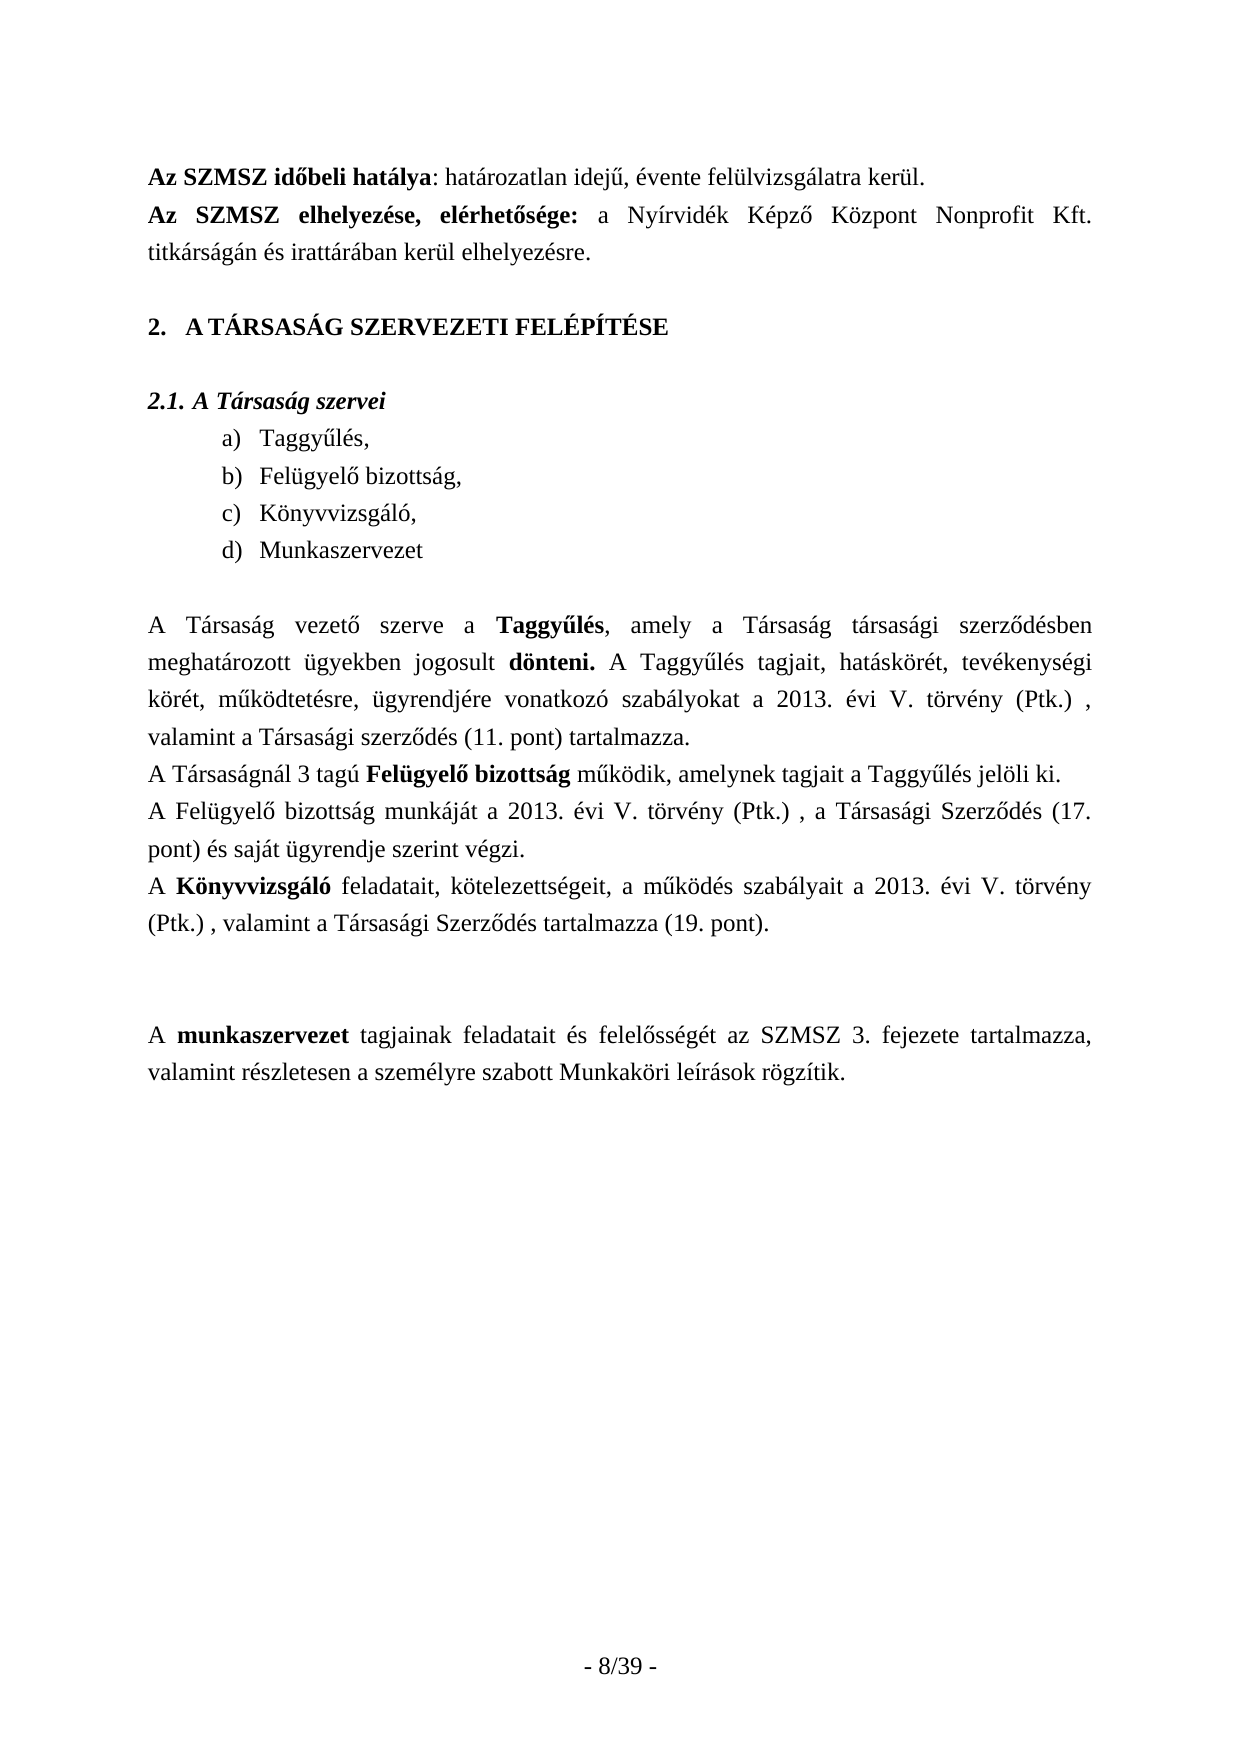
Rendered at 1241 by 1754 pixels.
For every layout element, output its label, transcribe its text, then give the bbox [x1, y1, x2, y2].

text A Felügyelő bizottság munkáját a 2013. évi V. törvény (Ptk.) , a Társasági Szerződés (17. pont) és saját ügyrendje szerint végzi. [148, 796, 1093, 862]
subtitle A TÁRSASÁG SZERVEZETI FELÉPÍTÉSE [148, 312, 1093, 340]
list Taggyűlés, [222, 423, 1093, 452]
list Felügyelő bizottság, [222, 461, 1093, 489]
subtitle A Társaság szervei [148, 386, 1093, 415]
text A Társaságnál 3 tagú Felügyelő bizottság működik, amelynek tagjait a Taggyűlés jelöli ki. [148, 759, 1093, 788]
list Könyvvizsgáló, [222, 498, 1093, 527]
text A Könyvvizsgáló feladatait, kötelezettségeit, a működés szabályait a 2013. évi V. törvény (Ptk.) , valamint a Társasági Szerződés tartalmazza (19. pont). [148, 871, 1093, 937]
text A munkaszervezet tagjainak feladatait és felelősségét az SZMSZ 3. fejezete tartalmazza, valamint részletesen a személyre szabott Munkaköri leírások rögzítik. [148, 1020, 1093, 1086]
text Az SZMSZ elhelyezése, elérhetősége: a Nyírvidék Képző Központ Nonprofit Kft. titkárságán és irattárában kerül elhelyezésre. [148, 200, 1093, 266]
list Munkaszervezet [222, 535, 1093, 564]
text A Társaság vezető szerve a Taggyűlés, amely a Társaság társasági szerződésben meghatározott ügyekben jogosult dönteni. A Taggyűlés tagjait, hatáskörét, tevékenységi körét, működtetésre, ügyrendjére vonatkozó szabályokat a 2013. évi V. törvény (Ptk.) , valamint a Társasági szerződés (11. pont) tartalmazza. [148, 610, 1093, 751]
text Az SZMSZ időbeli hatálya: határozatlan idejű, évente felülvizsgálatra kerül. [148, 162, 1093, 191]
